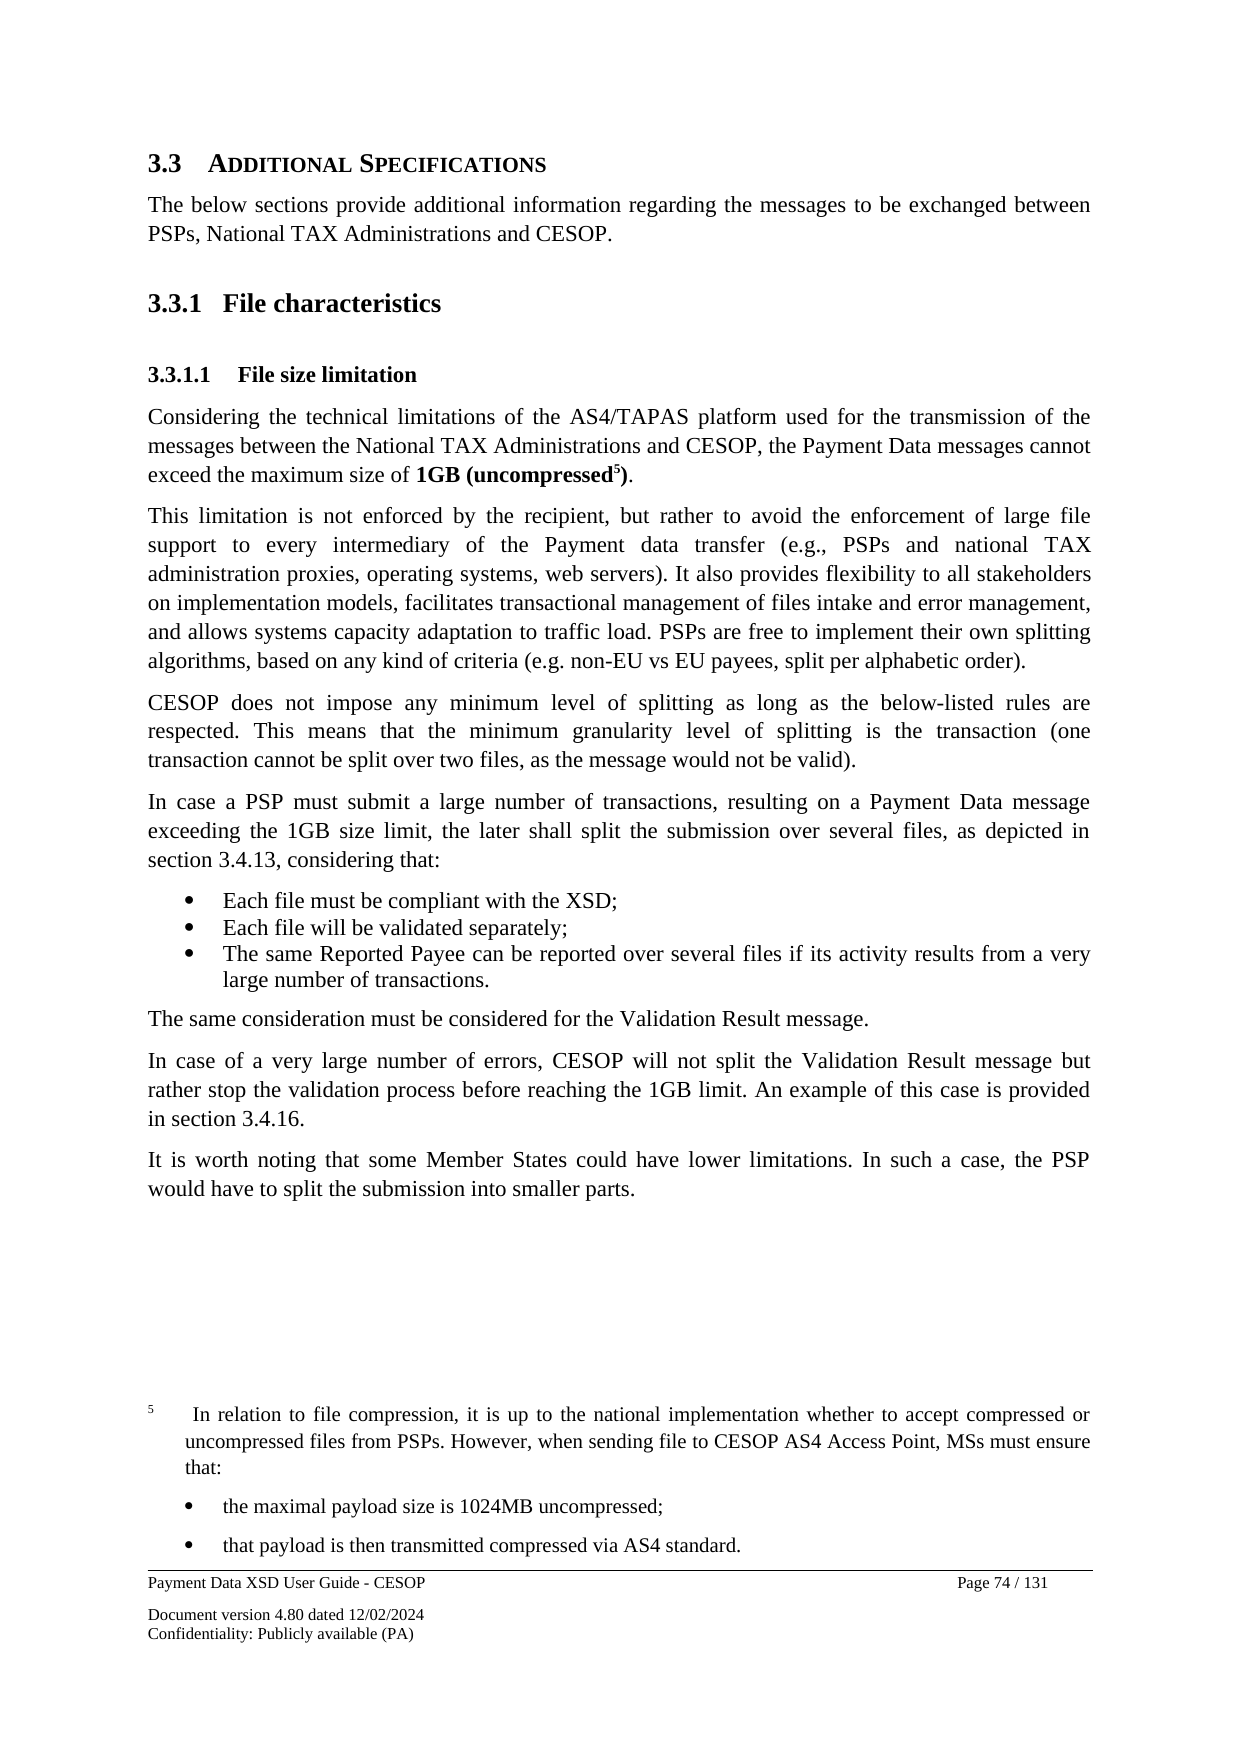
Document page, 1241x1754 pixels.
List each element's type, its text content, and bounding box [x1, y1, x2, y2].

subtitle Additional Specifications [148, 148, 1093, 179]
text In case a PSP must submit a large number of transactions, resulting on a Payment Data message exceeding the 1GB size limit, the later shall split the submission over several files, as depicted in section 3.4.13, considering that: [148, 788, 1093, 872]
list Each file must be compliant with the XSD; [185, 887, 1093, 914]
text The same consideration must be considered for the Validation Result message. [148, 1005, 1093, 1032]
text It is worth noting that some Member States could have lower limitations. In such a case, the PSP would have to split the submission into smaller parts. [148, 1146, 1093, 1201]
text Considering the technical limitations of the AS4/TAPAS platform used for the transmission of the messages between the National TAX Administrations and CESOP, the Payment Data messages cannot exceed the maximum size of 1GB (uncompressed). [148, 403, 1093, 487]
list The same Reported Payee can be reported over several files if its activity results from a very large number of transactions. [185, 940, 1093, 993]
text The below sections provide additional information regarding the messages to be exchanged between PSPs, National TAX Administrations and CESOP. [148, 191, 1093, 247]
subtitle File size limitation [148, 362, 1093, 388]
text CESOP does not impose any minimum level of splitting as long as the below-listed rules are respected. This means that the minimum granularity level of splitting is the transaction (one transaction cannot be split over two files, as the message would not be valid). [148, 689, 1093, 773]
list Each file will be validated separately; [185, 914, 1093, 940]
text In case of a very large number of errors, CESOP will not split the Validation Result message but rather stop the validation process before reaching the 1GB limit. An example of this case is provided in section 3.4.16. [148, 1047, 1093, 1131]
text This limitation is not enforced by the recipient, but rather to avoid the enforcement of large file support to every intermediary of the Payment data transfer (e.g., PSPs and national TAX administration proxies, operating systems, web servers). It also provides flexibility to all stakeholders on implementation models, facilitates transactional management of files intake and error management, and allows systems capacity adaptation to traffic load. PSPs are free to implement their own splitting algorithms, based on any kind of criteria (e.g. non-EU vs EU payees, split per alphabetic order). [148, 502, 1093, 673]
subtitle File characteristics [148, 287, 1093, 318]
